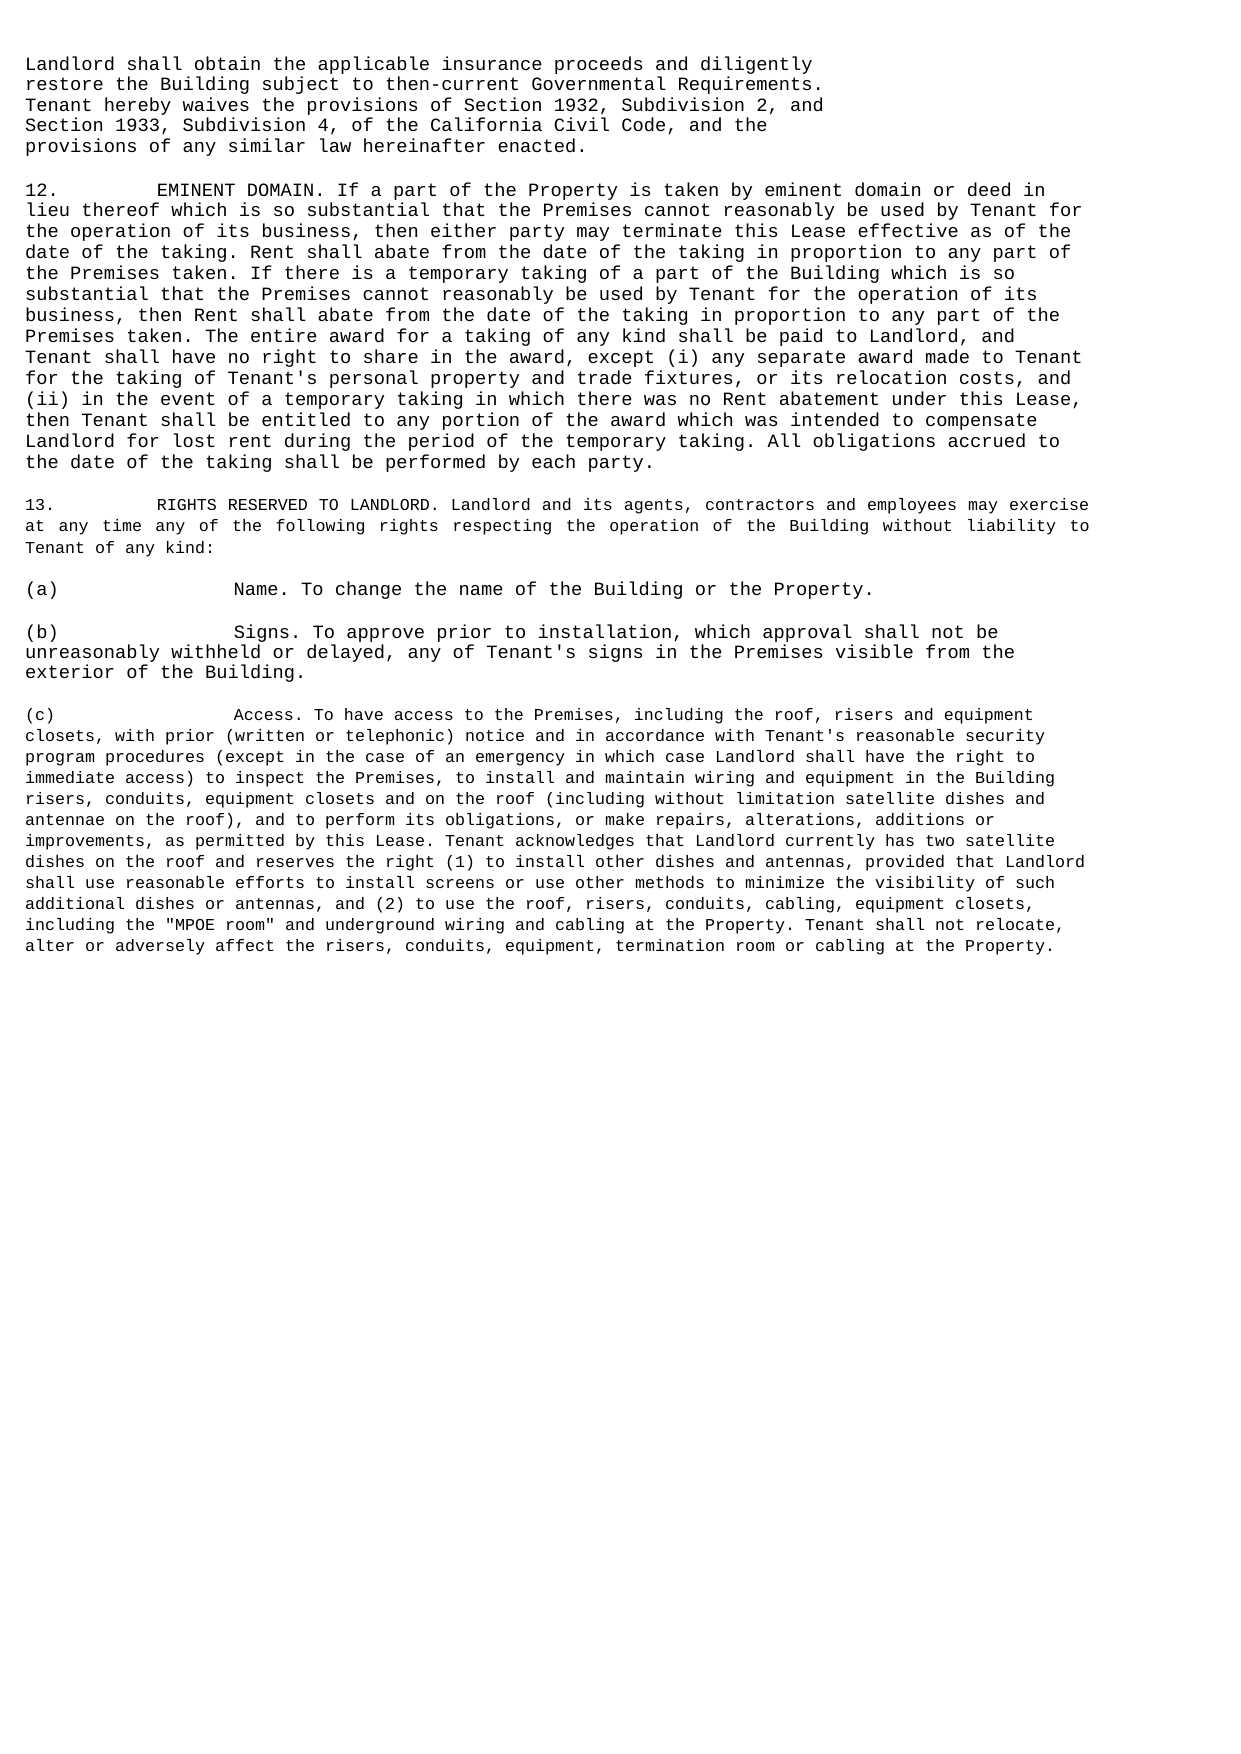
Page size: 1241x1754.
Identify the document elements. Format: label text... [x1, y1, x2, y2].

text Landlord shall obtain the applicable insurance proceeds and diligently restore the Building subject to then-current Governmental Requirements. Tenant hereby waives the provisions of Section 1932, Subdivision 2, and Section 1933, Subdivision 4, of the California Civil Code, and the provisions of any similar law hereinafter enacted. [25, 54, 882, 158]
list Name. To change the name of the Building or the Property. [25, 579, 1090, 601]
list EMINENT DOMAIN. If a part of the Property is taken by eminent domain or deed in lieu thereof which is so substantial that the Premises cannot reasonably be used by Tenant for the operation of its business, then either party may terminate this Lease effective as of the date of the taking. Rent shall abate from the date of the taking in proportion to any part of the Premises taken. If there is a temporary taking of a part of the Building which is so substantial that the Premises cannot reasonably be used by Tenant for the operation of its business, then Rent shall abate from the date of the taking in proportion to any part of the Premises taken. The entire award for a taking of any kind shall be paid to Landlord, and Tenant shall have no right to share in the award, except (i) any separate award made to Tenant for the taking of Tenant's personal property and trade fixtures, or its relocation costs, and (ii) in the event of a temporary taking in which there was no Rent abatement under this Lease, then Tenant shall be entitled to any portion of the award which was intended to compensate Landlord for lost rent during the period of the temporary taking. All obligations accrued to the date of the taking shall be performed by each party. [25, 180, 1090, 474]
list Signs. To approve prior to installation, which approval shall not be unreasonably withheld or delayed, any of Tenant's signs in the Premises visible from the exterior of the Building. [25, 622, 1090, 684]
list RIGHTS RESERVED TO LANDLORD. Landlord and its agents, contractors and employees may exercise at any time any of the following rights respecting the operation of the Building without liability to Tenant of any kind: [25, 496, 1090, 558]
list Access. To have access to the Premises, including the roof, risers and equipment closets, with prior (written or telephonic) notice and in accordance with Tenant's reasonable security program procedures (except in the case of an emergency in which case Landlord shall have the right to immediate access) to inspect the Premises, to install and maintain wiring and equipment in the Building risers, conduits, equipment closets and on the roof (including without limitation satellite dishes and antennae on the roof), and to perform its obligations, or make repairs, alterations, additions or improvements, as permitted by this Lease. Tenant acknowledges that Landlord currently has two satellite dishes on the roof and reserves the right (1) to install other dishes and antennas, provided that Landlord shall use reasonable efforts to install screens or use other methods to minimize the visibility of such additional dishes or antennas, and (2) to use the roof, risers, conduits, cabling, equipment closets, including the "MPOE room" and underground wiring and cabling at the Property. Tenant shall not relocate, alter or adversely affect the risers, conduits, equipment, termination room or cabling at the Property. [25, 706, 1090, 956]
